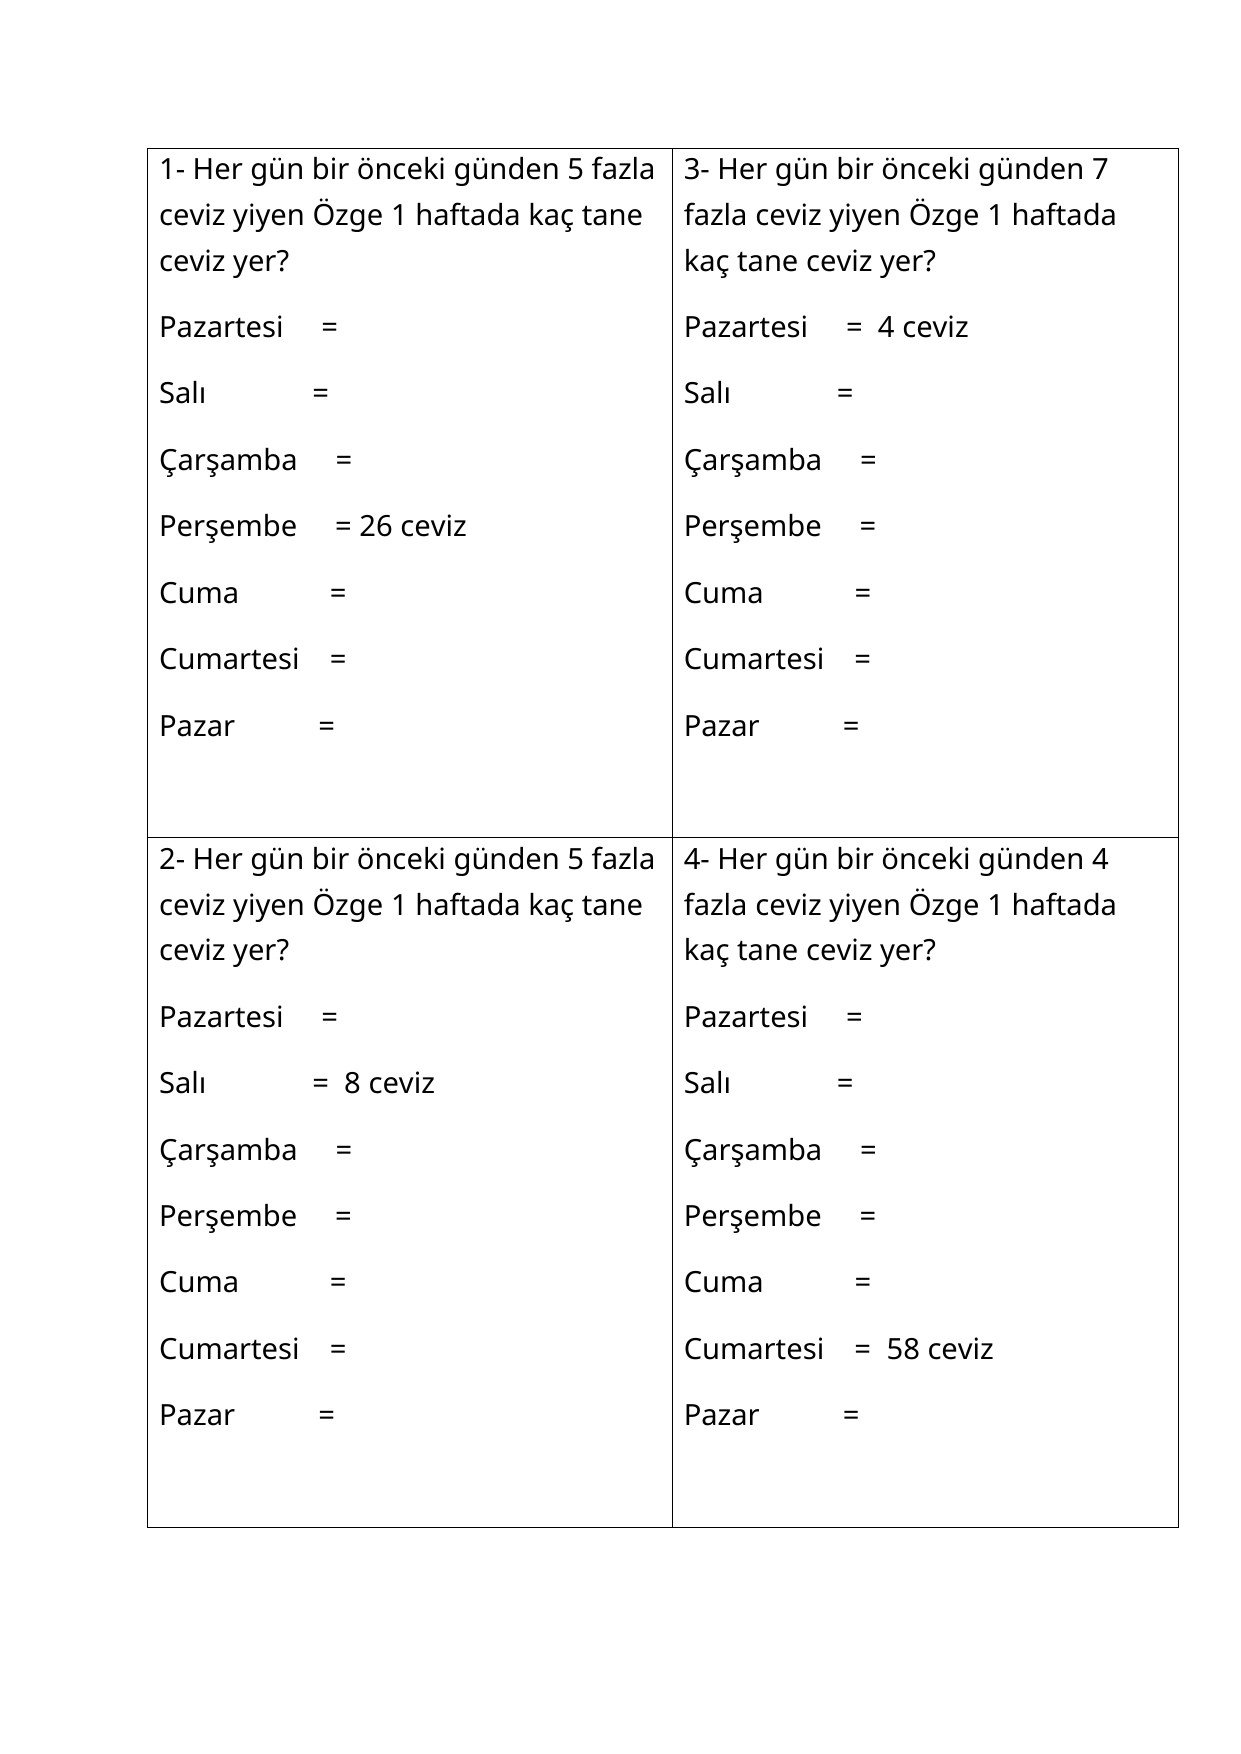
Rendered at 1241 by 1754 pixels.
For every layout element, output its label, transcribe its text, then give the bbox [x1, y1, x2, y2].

table_cell 2- Her gün bir önceki günden 5 fazla ceviz yiyen Özge 1 haftada kaç tane ceviz yer? Pazartesi = Salı = 8 ceviz Çarşamba = Perşembe = Cuma = Cumartesi = Pazar = [148, 838, 672, 1527]
table_cell 4- Her gün bir önceki günden 4 fazla ceviz yiyen Özge 1 haftada kaç tane ceviz yer? Pazartesi = Salı = Çarşamba = Perşembe = Cuma = Cumartesi = 58 ceviz Pazar = [673, 838, 1178, 1527]
table_header 1- Her gün bir önceki günden 5 fazla ceviz yiyen Özge 1 haftada kaç tane ceviz yer? Pazartesi = Salı = Çarşamba = Perşembe = 26 ceviz Cuma = Cumartesi = Pazar = [148, 149, 672, 837]
table_header 3- Her gün bir önceki günden 7 fazla ceviz yiyen Özge 1 haftada kaç tane ceviz yer? Pazartesi = 4 ceviz Salı = Çarşamba = Perşembe = Cuma = Cumartesi = Pazar = [673, 149, 1178, 837]
